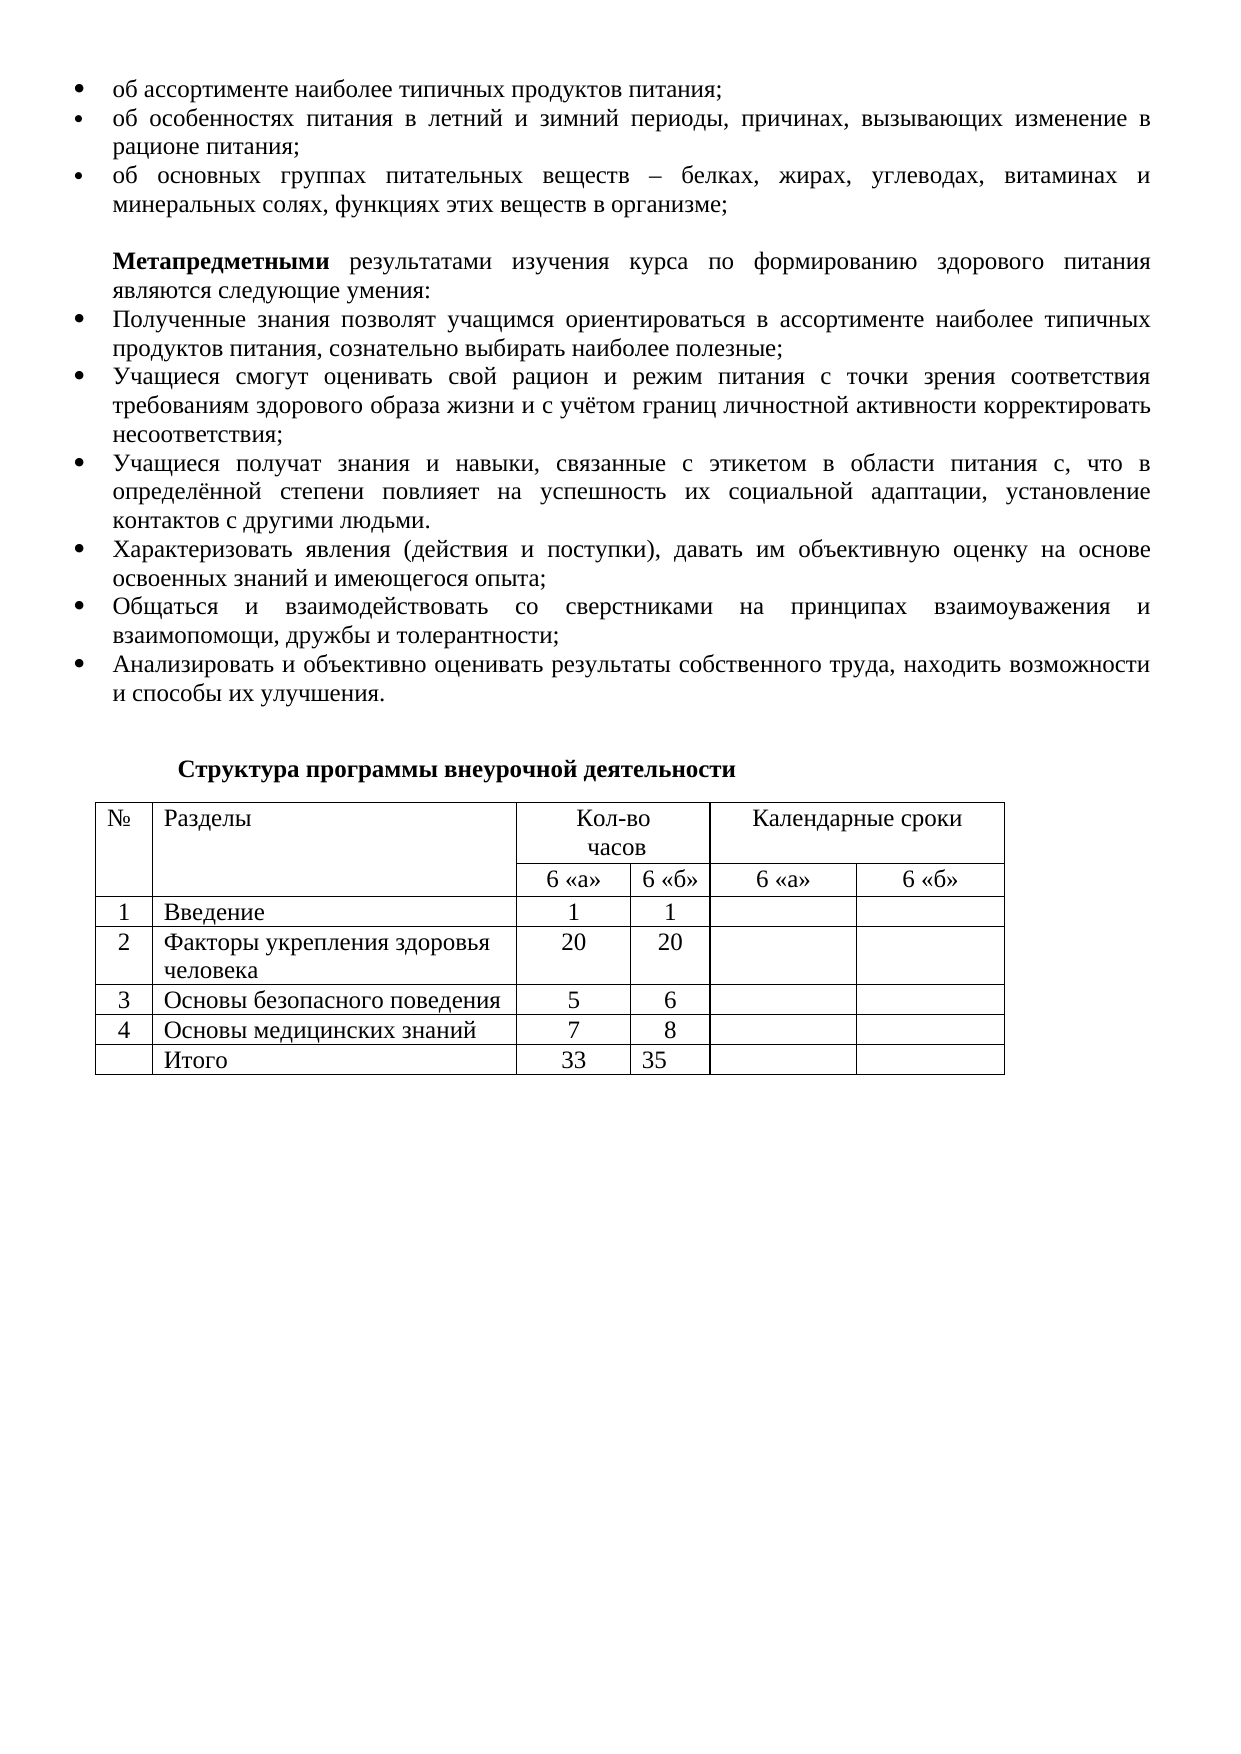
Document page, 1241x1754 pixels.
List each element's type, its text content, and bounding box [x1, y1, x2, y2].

table_cell 1 [96, 897, 152, 926]
list Анализировать и объективно оценивать результаты собственного труда, находить возможности и способы их улучшения. [75, 649, 1152, 706]
table_cell [96, 1045, 152, 1074]
table_cell [857, 1015, 1004, 1044]
table_cell 35 [631, 1045, 709, 1074]
table_cell Введение [153, 897, 516, 926]
table_cell [711, 1045, 856, 1074]
table_cell [857, 927, 1004, 984]
table_header Разделы [153, 803, 516, 896]
table_cell [711, 1015, 856, 1044]
table_cell Основы медицинских знаний [153, 1015, 516, 1044]
table_cell [857, 897, 1004, 926]
table_header № [96, 803, 152, 896]
list Учащиеся получат знания и навыки, связанные с этикетом в области питания с, что в определённой степени повлияет на успешность их социальной адаптации, установление контактов с другими людьми. [75, 448, 1152, 534]
table_cell 1 [631, 897, 709, 926]
table_cell 2 [96, 927, 152, 984]
text Метапредметными результатами изучения курса по формированию здорового питания являются следующие умения: [112, 246, 1152, 304]
list об основных группах питательных веществ – белках, жирах, углеводах, витаминах и минеральных солях, функциях этих веществ в организме; [75, 160, 1152, 218]
table_cell 6 [631, 985, 709, 1014]
list Учащиеся смогут оценивать свой рацион и режим питания с точки зрения соответствия требованиям здорового образа жизни и с учётом границ личностной активности корректировать несоответствия; [75, 361, 1152, 448]
table_cell 20 [631, 927, 709, 984]
table_cell 8 [631, 1015, 709, 1044]
table_cell Основы безопасного поведения [153, 985, 516, 1014]
table_header Кол-во часов [517, 803, 709, 863]
table_cell 6 «а» [711, 864, 856, 896]
list Характеризовать явления (действия и поступки), давать им объективную оценку на основе освоенных знаний и имеющегося опыта; [75, 534, 1152, 591]
table_cell 1 [517, 897, 630, 926]
table_cell 6 «б» [857, 864, 1004, 896]
list об ассортименте наиболее типичных продуктов питания; [75, 74, 1152, 103]
table_cell 3 [96, 985, 152, 1014]
table_cell 5 [517, 985, 630, 1014]
table_cell 33 [517, 1045, 630, 1074]
list об особенностях питания в летний и зимний периоды, причинах, вызывающих изменение в рационе питания; [75, 103, 1152, 160]
table_cell [711, 897, 856, 926]
table_cell 20 [517, 927, 630, 984]
table_cell Факторы укрепления здоровья человека [153, 927, 516, 984]
table_cell [711, 985, 856, 1014]
table_cell [857, 985, 1004, 1014]
list Полученные знания позволят учащимся ориентироваться в ассортименте наиболее типичных продуктов питания, сознательно выбирать наиболее полезные; [75, 304, 1152, 361]
list Общаться и взаимодействовать со сверстниками на принципах взаимоуважения и взаимопомощи, дружбы и толерантности; [75, 591, 1152, 649]
table_cell [711, 927, 856, 984]
table_cell 7 [517, 1015, 630, 1044]
table_cell [857, 1045, 1004, 1074]
table_cell 6 «а» [517, 864, 630, 896]
table_cell 4 [96, 1015, 152, 1044]
table_header Календарные сроки [711, 803, 1004, 863]
text Структура программы внеурочной деятельности [177, 754, 1152, 783]
table_cell 6 «б» [631, 864, 709, 896]
table_cell Итого [153, 1045, 516, 1074]
